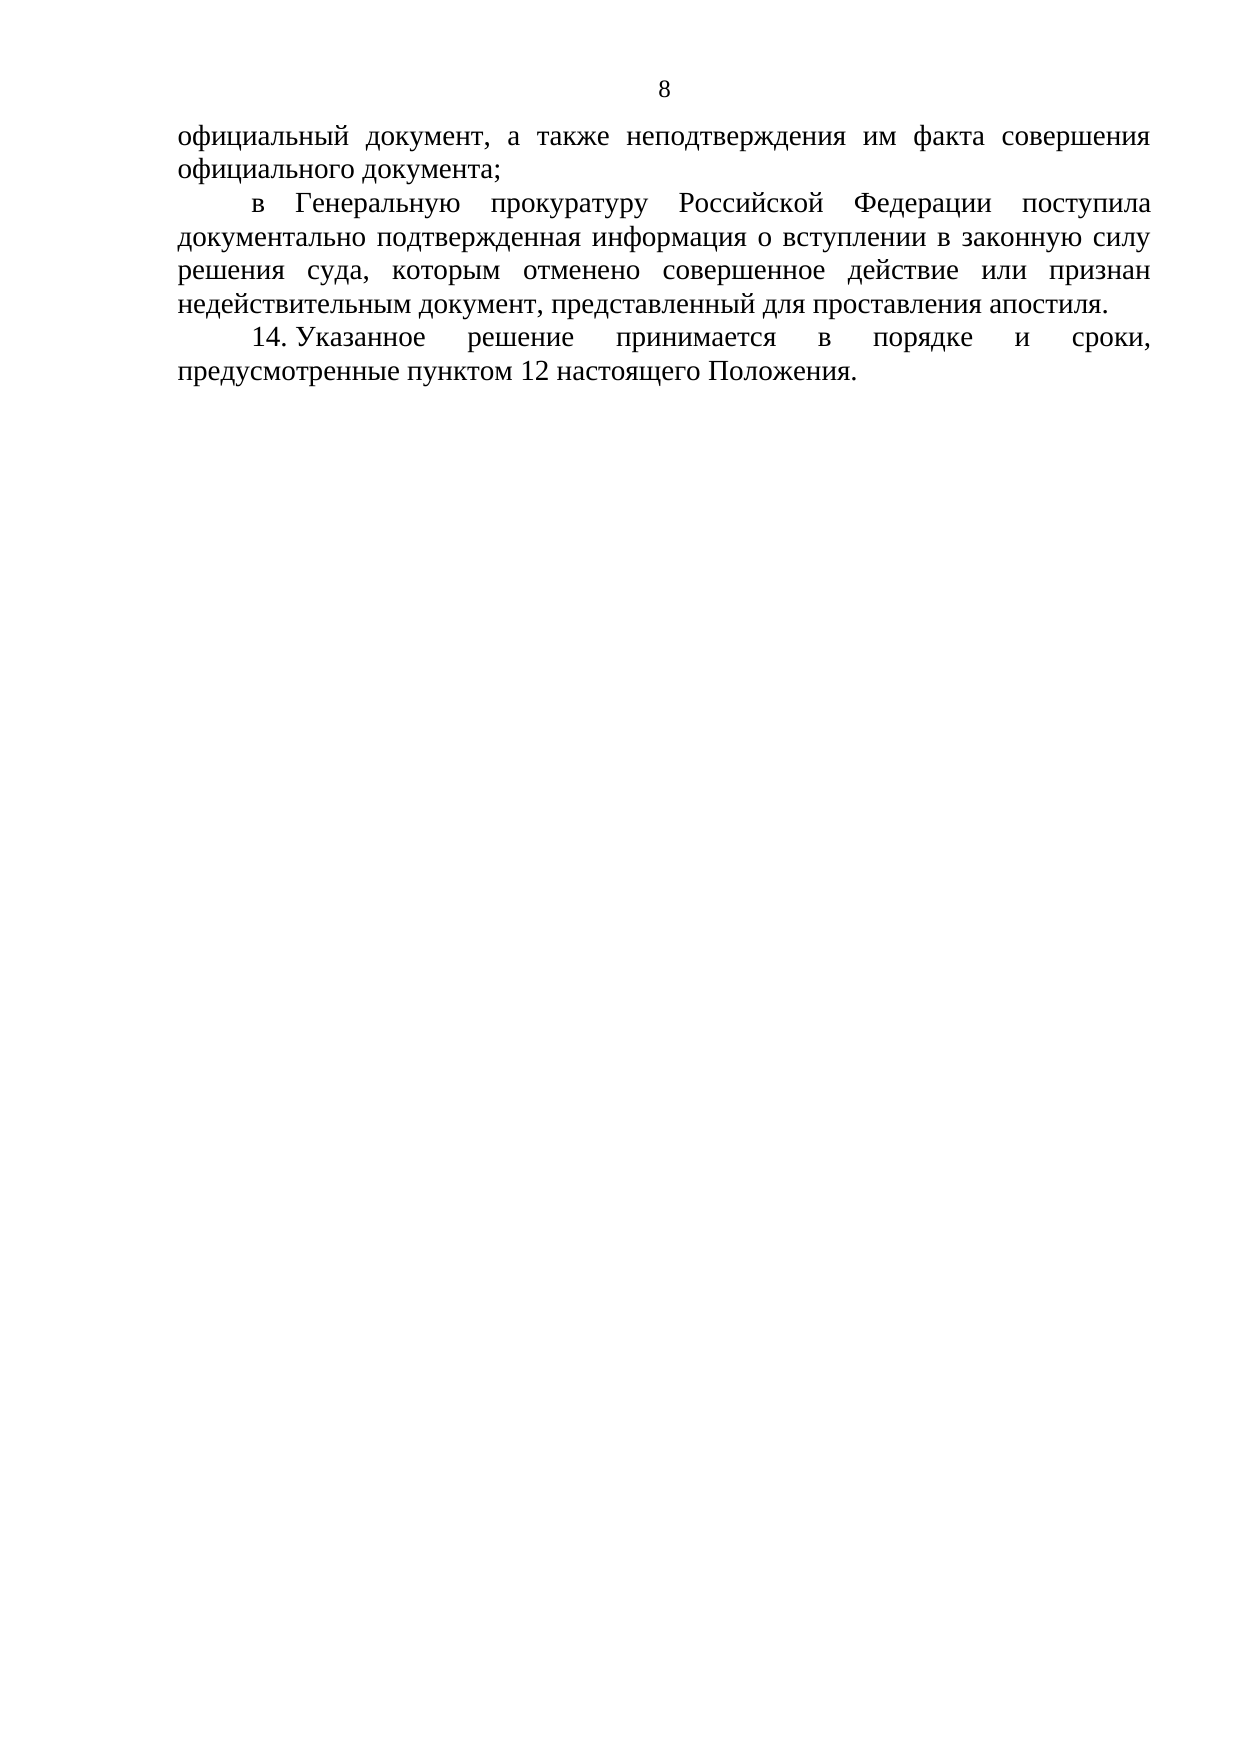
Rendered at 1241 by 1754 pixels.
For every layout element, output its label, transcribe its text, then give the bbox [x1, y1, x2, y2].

text в Генеральную прокуратуру Российской Федерации поступила документально подтвержденная информация о вступлении в законную силу решения суда, которым отменено совершенное действие или признан недействительным документ, представленный для проставления апостиля. [177, 185, 1152, 319]
text 14. Указанное решение принимается в порядке и сроки, предусмотренные пунктом 12 настоящего Положения. [177, 319, 1152, 386]
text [177, 118, 1152, 185]
